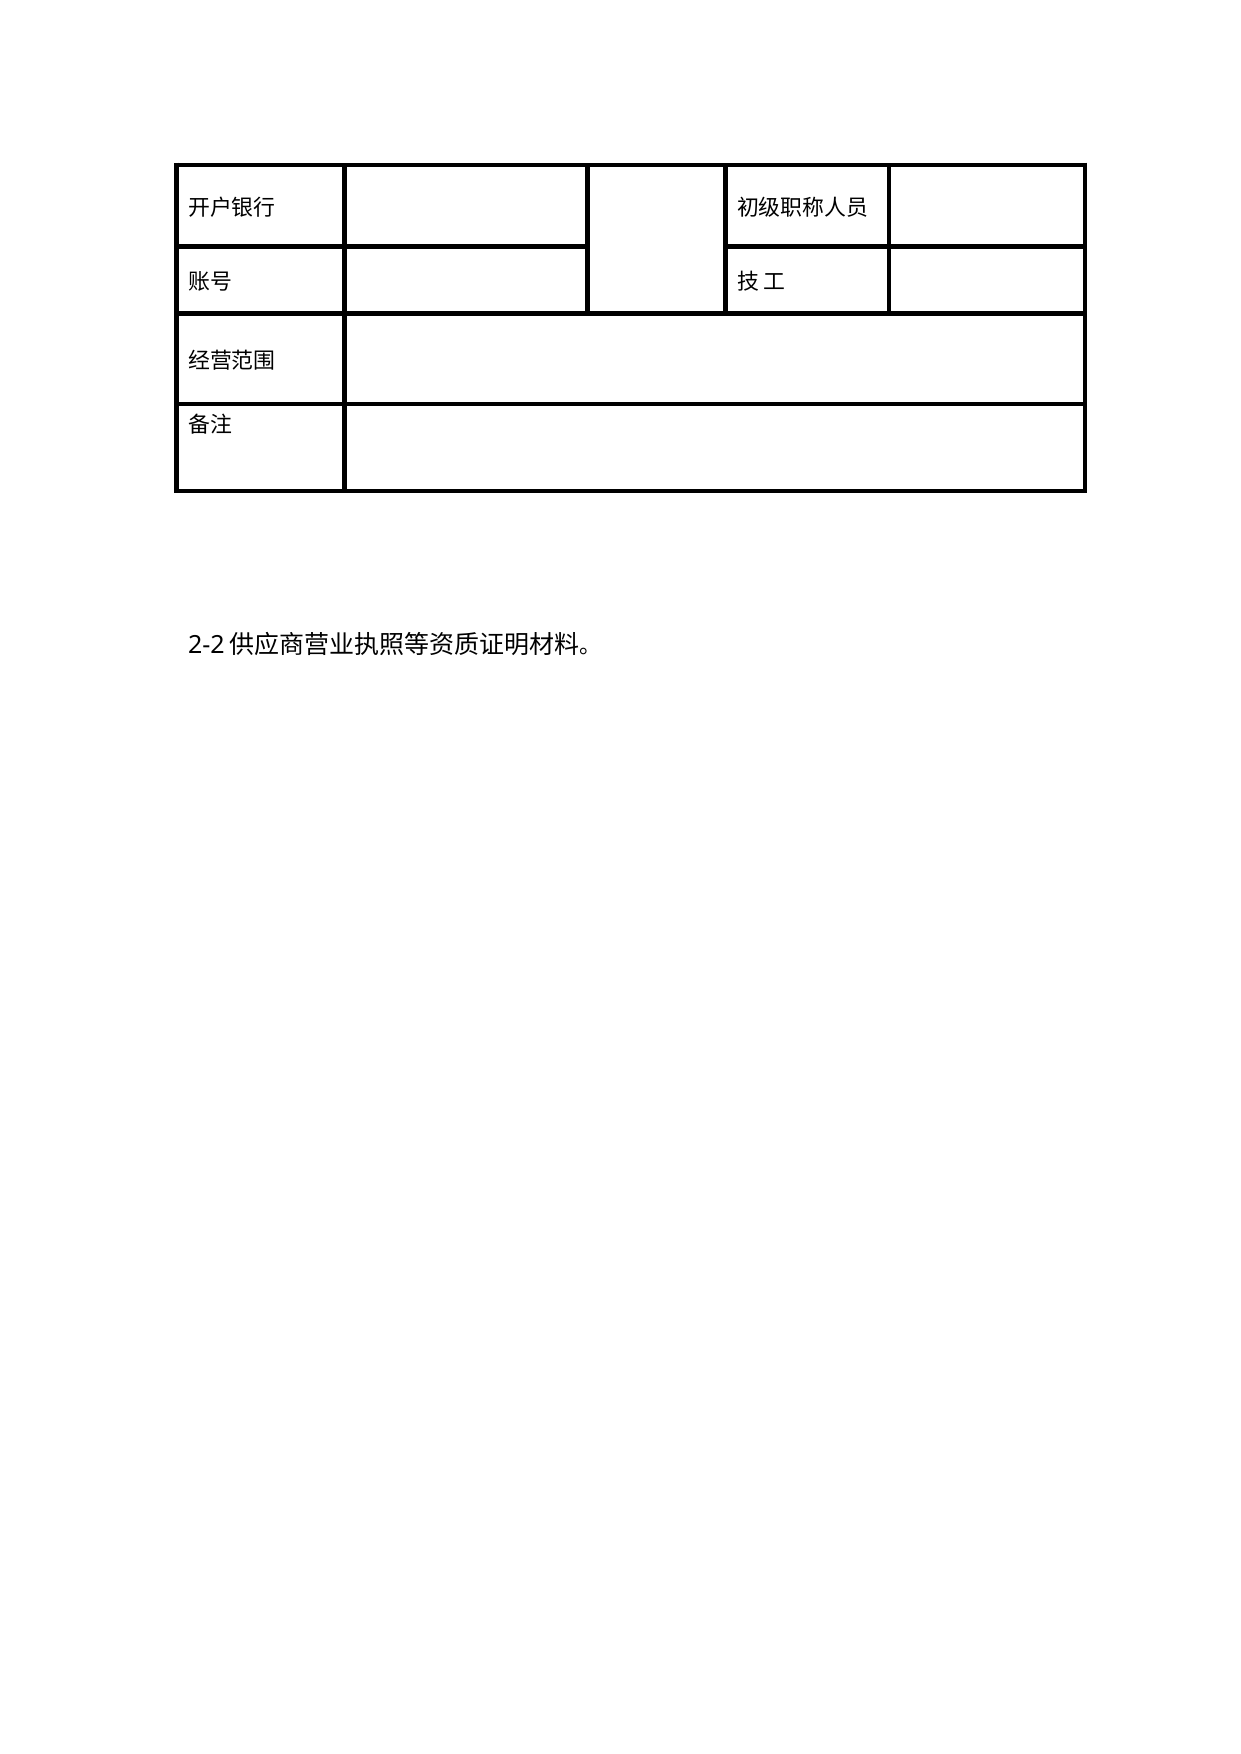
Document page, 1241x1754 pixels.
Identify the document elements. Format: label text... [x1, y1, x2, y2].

table_cell [347, 316, 1083, 402]
table_cell [891, 249, 1083, 311]
table_cell [347, 249, 585, 311]
table_cell 账号 [179, 249, 342, 311]
table_cell 经营范围 [179, 316, 342, 402]
table_cell 技 工 [728, 249, 887, 311]
table_cell 初级职称人员 [728, 167, 887, 244]
table_cell 备注 [179, 406, 342, 488]
table_cell [347, 167, 585, 244]
text 2-2供应商营业执照等资质证明材料。 [188, 610, 1052, 676]
table_cell [347, 406, 1083, 488]
table_cell [891, 167, 1083, 244]
table_cell 开户银行 [179, 167, 342, 244]
